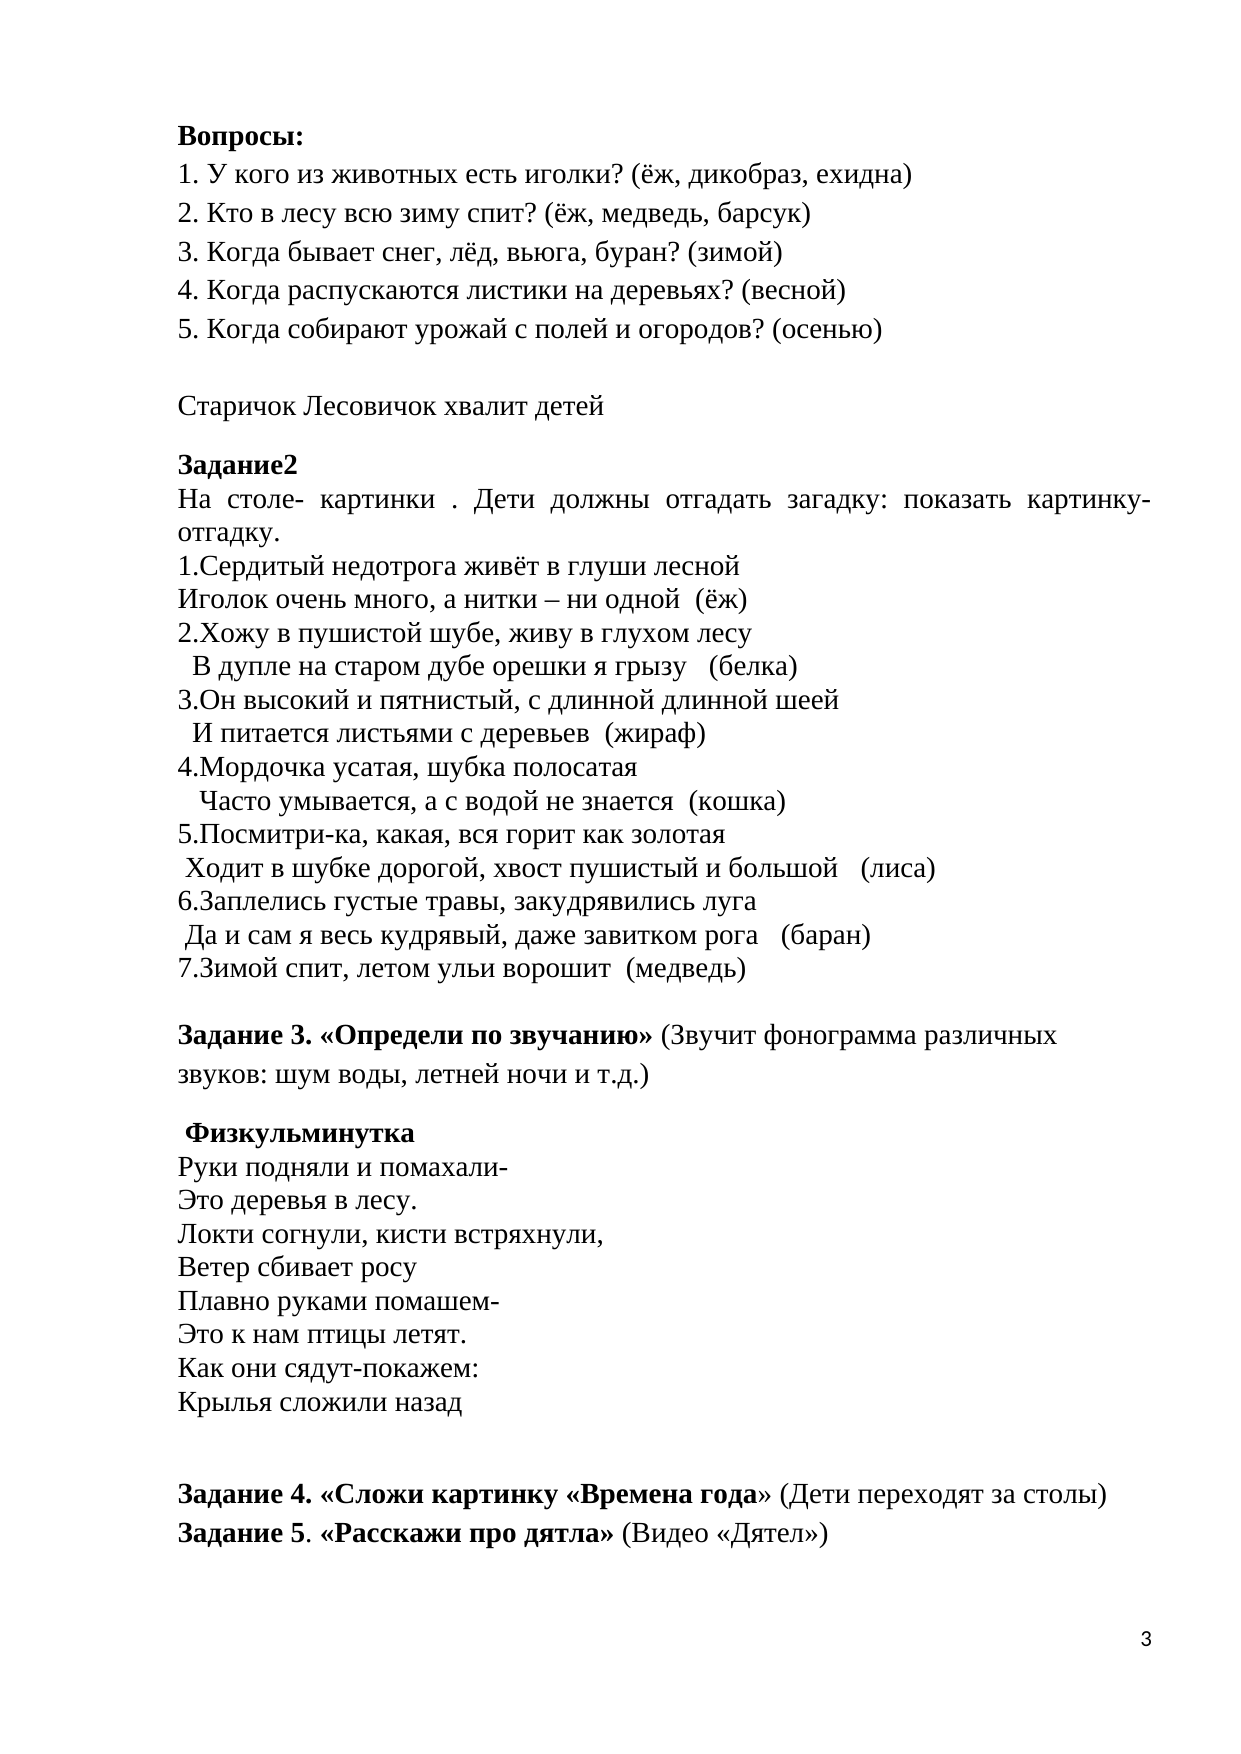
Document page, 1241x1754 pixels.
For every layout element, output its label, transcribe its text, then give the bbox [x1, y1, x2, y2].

text Это деревья в лесу. [177, 1182, 1152, 1216]
text Это к нам птицы летят. [177, 1317, 1152, 1350]
text 5.Посмитри-ка, какая, вся горит как золотая [177, 816, 1152, 850]
text Как они сядут-покажем: [177, 1350, 1152, 1384]
text Физкульминутка [177, 1115, 1152, 1149]
text Ветер сбивает росу [177, 1249, 1152, 1283]
text Руки подняли и помахали- [177, 1149, 1152, 1182]
text 2.Хожу в пушистой шубе, живу в глухом лесу [177, 615, 1152, 648]
text Задание 3. «Определи по звучанию» (Звучит фонограмма различных звуков: шум воды, летней ночи и т.д.) [177, 1017, 1152, 1089]
text Локти согнули, кисти встряхнули, [177, 1216, 1152, 1249]
text 4.Мордочка усатая, шубка полосатая [177, 749, 1152, 783]
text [177, 118, 1152, 421]
text Задание2 На столе- картинки . Дети должны отгадать загадку: показать картинку-отгадку. [177, 447, 1152, 548]
text В дупле на старом дубе орешки я грызу (белка) [177, 648, 1152, 682]
text 3.Он высокий и пятнистый, с длинной длинной шеей [177, 682, 1152, 716]
text И питается листьями с деревьев (жираф) [177, 716, 1152, 749]
text Иголок очень много, а нитки – ни одной (ёж) [177, 581, 1152, 615]
text 6.Заплелись густые травы, закудрявились луга [177, 883, 1152, 917]
text 1.Сердитый недотрога живёт в глуши лесной [177, 548, 1152, 581]
text 7.Зимой спит, летом ульи ворошит (медведь) [177, 950, 1152, 984]
text Часто умывается, а с водой не знается (кошка) [177, 783, 1152, 816]
text Да и сам я весь кудрявый, даже завитком рога (баран) [177, 917, 1152, 950]
text Крылья сложили назад [177, 1384, 1152, 1417]
text Ходит в шубке дорогой, хвост пушистый и большой (лиса) [177, 850, 1152, 883]
text Задание 4. «Сложи картинку «Времена года» (Дети переходят за столы) Задание 5. «Расскажи про дятла» (Видео «Дятел») [177, 1477, 1152, 1549]
text Плавно руками помашем- [177, 1283, 1152, 1317]
